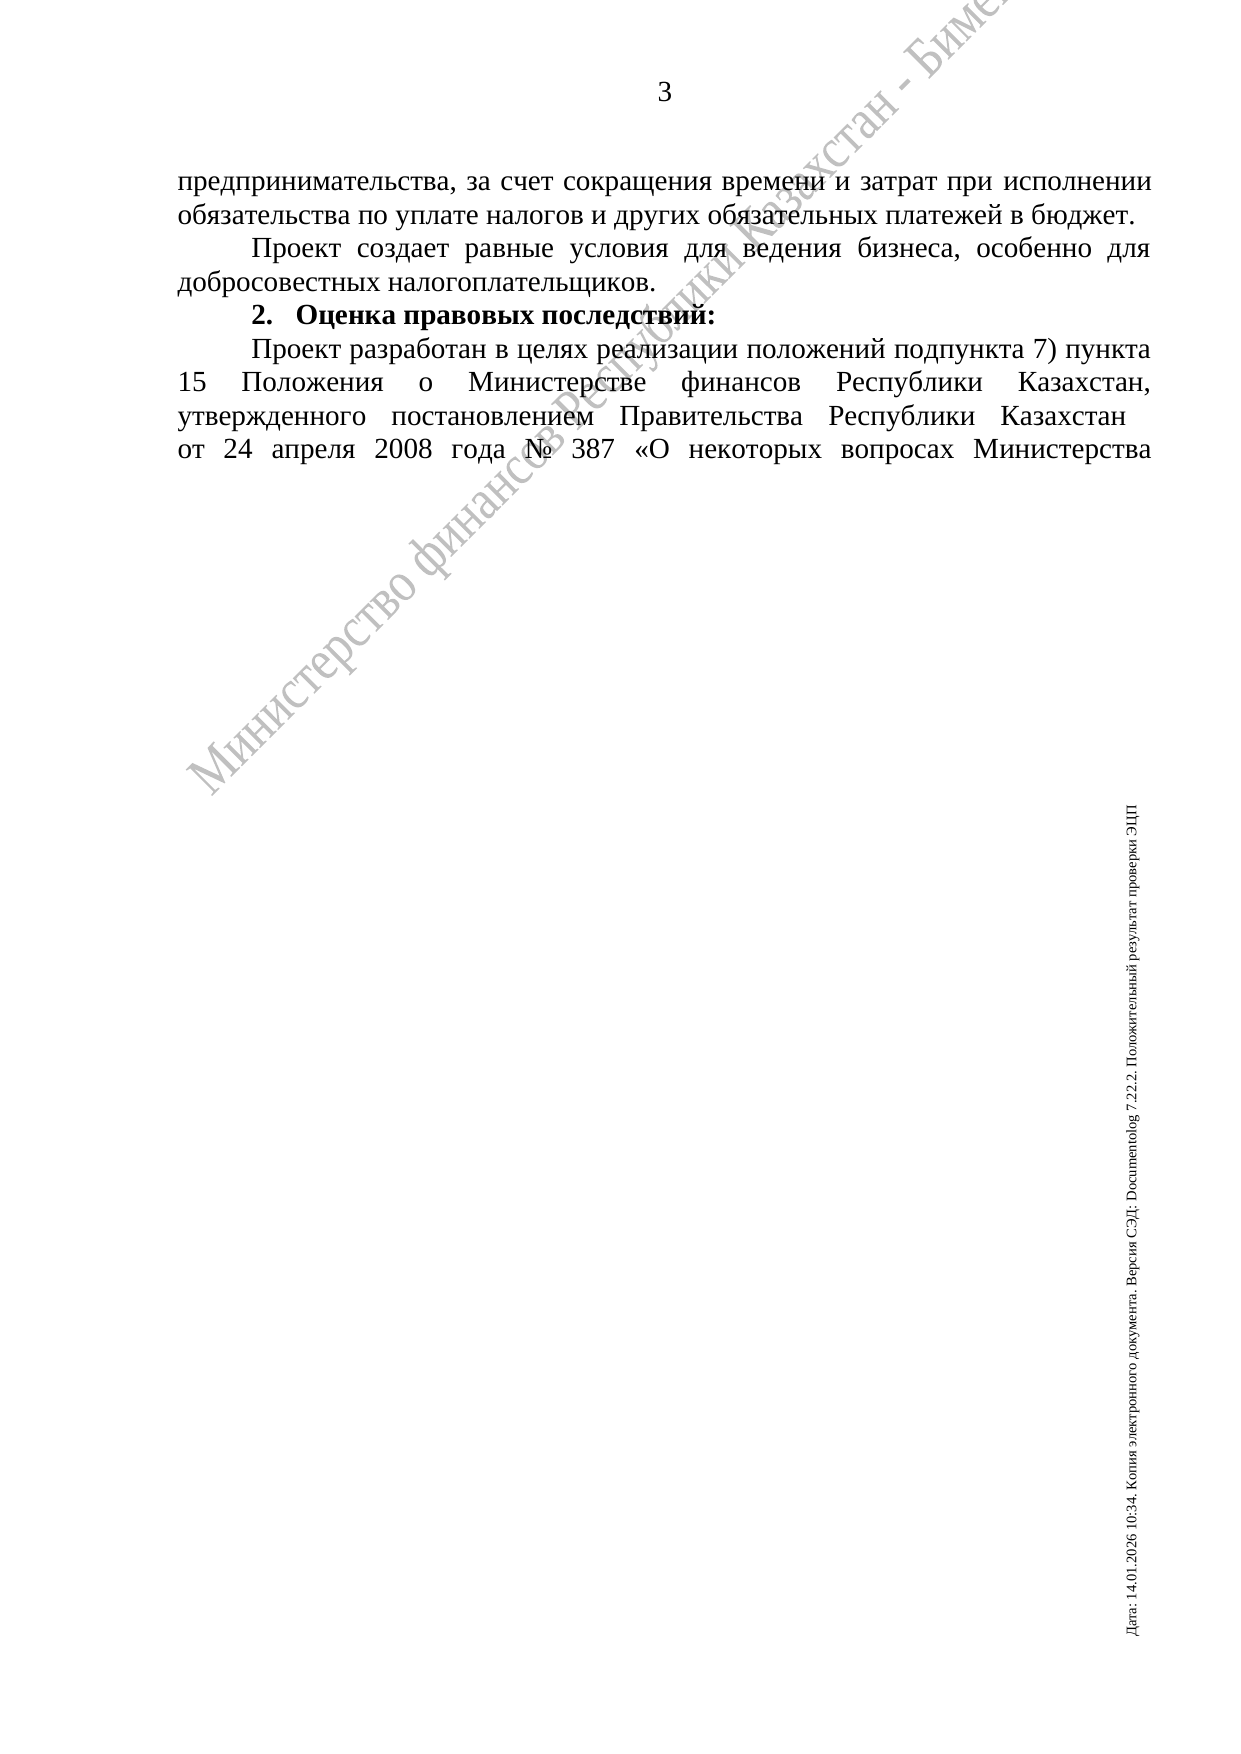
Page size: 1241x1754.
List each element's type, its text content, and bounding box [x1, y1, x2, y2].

text 2. Оценка правовых последствий: [177, 297, 1152, 331]
text Проект разработан в целях реализации положений подпункта 7) пункта 15 Положения о Министерстве финансов Республики Казахстан, утвержденного постановлением Правительства Республики Казахстан от 24 апреля 2008 года № 387 «О некоторых вопросах Министерства финансов Республики Казахстан», а также в целях обеспечения макроэкономической стабильности и нивелирования негативных последствий экономических реформ. [177, 331, 1152, 465]
text Принятие Проекта не вызывает социального напряжения или недовольства в обществе. Это может быть положительно воспринято бизнес-сообществом, в том числе представителями микро- и малого предпринимательства, за счет сокращения времени и затрат при исполнении обязательства по уплате налогов и других обязательных платежей в бюджет. [177, 163, 1152, 230]
text Проект создает равные условия для ведения бизнеса, особенно для добросовестных налогоплательщиков. [177, 230, 1152, 297]
